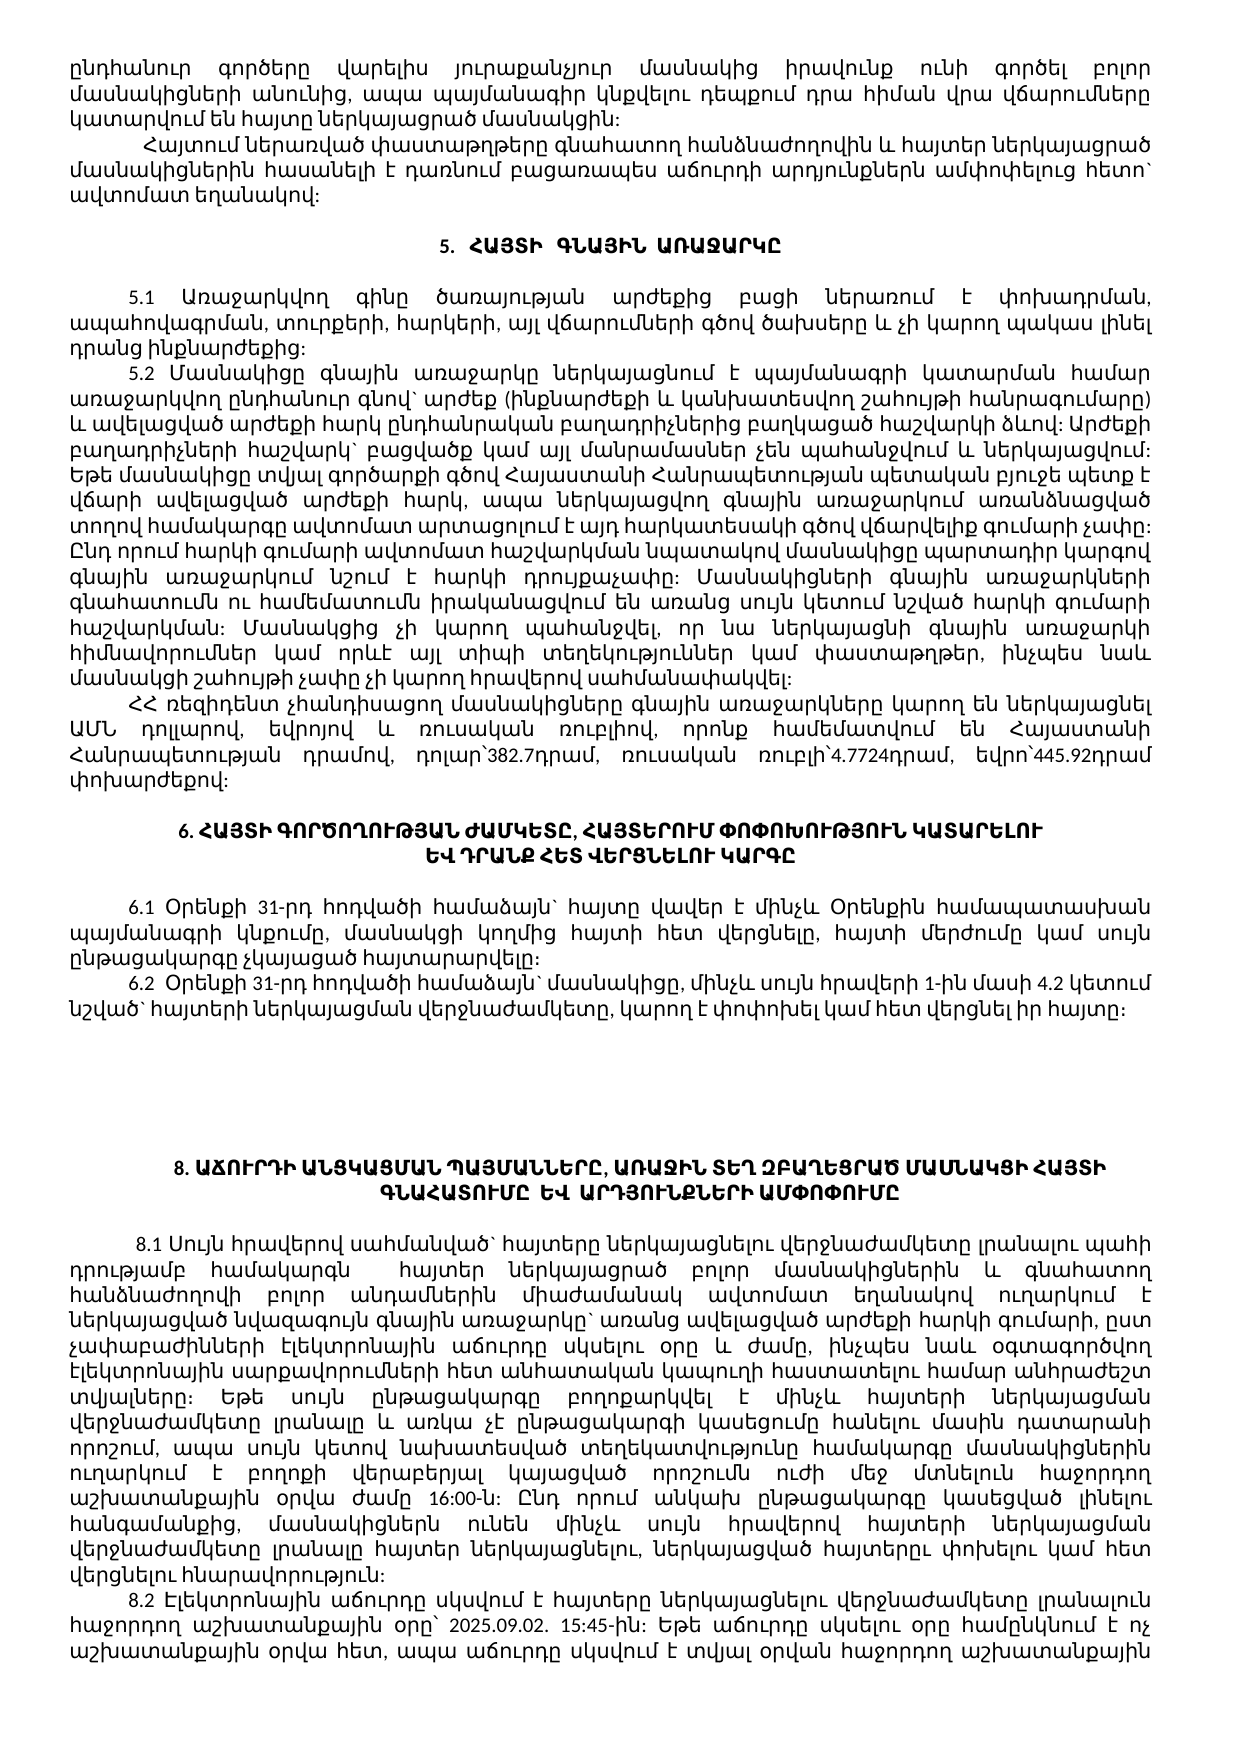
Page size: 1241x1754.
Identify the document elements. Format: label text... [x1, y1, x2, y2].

text 5. ՀԱՅՏԻ ԳՆԱՅԻՆ ԱՌԱՋԱՐԿԸ [69, 233, 1152, 259]
text 8.1 Սույն հրավերով սահմանված` հայտերը ներկայացնելու վերջնաժամկետը լրանալու պահի դրությամբ համակարգն հայտեր ներկայացրած բոլոր մասնակիցներին և գնահատող հանձնաժողովի բոլոր անդամներին միաժամանակ ավտոմատ եղանակով ուղարկում է ներկայացված նվազագույն գնային առաջարկը` առանց ավելացված արժեքի հարկի գումարի, ըստ չափաբաժինների էլեկտրոնային աճուրդը սկսելու օրը և ժամը, ինչպես նաև օգտագործվող էլեկտրոնային սարքավորումների հետ անհատական կապուղի հաստատելու համար անհրաժեշտ տվյալները։ Եթե սույն ընթացակարգը բողոքարկվել է մինչև հայտերի ներկայացման վերջնաժամկետը լրանալը և առկա չէ ընթացակարգի կասեցումը հանելու մասին դատարանի որոշում, ապա սույն կետով նախատեսված տեղեկատվությունը համակարգը մասնակիցներին ուղարկում է բողոքի վերաբերյալ կայացված որոշումն ուժի մեջ մտնելուն հաջորդող աշխատանքային օրվա ժամը 16:00-ն: Ընդ որում անկախ ընթացակարգը կասեցված լինելու հանգամանքից, մասնակիցներն ունեն մինչև սույն հրավերով հայտերի ներկայացման վերջնաժամկետը լրանալը հայտեր ներկայացնելու, ներկայացված հայտերըւ փոխելու կամ հետ վերցնելու հնարավորություն: [69, 1231, 1152, 1587]
text 8. ԱՃՈՒՐԴԻ ԱՆՑԿԱՑՄԱՆ ՊԱՅՄԱՆՆԵՐԸ, ԱՌԱՋԻՆ ՏԵՂ ԶԲԱՂԵՑՐԱԾ ՄԱՍՆԱԿՑԻ ՀԱՅՏԻ [69, 1155, 1152, 1181]
text 6.1 Օրենքի 31-րդ հոդվածի համաձայն` հայտը վավեր է մինչև Օրենքին համապատասխան պայմանագրի կնքումը, մասնակցի կողմից հայտի հետ վերցնելը, հայտի մերժումը կամ սույն ընթացակարգը չկայացած հայտարարվելը։ [69, 894, 1152, 971]
text Հայտում ներառված փաստաթղթերը գնահատող հանձնաժողովին և հայտեր ներկայացրած մասնակիցներին հասանելի է դառնում բացառապես աճուրդի արդյունքներն ամփոփելուց հետո` ավտոմատ եղանակով: [69, 132, 1152, 208]
text 6.2 Օրենքի 31-րդ հոդվածի համաձայն` մասնակիցը, մինչև սույն հրավերի 1-ին մասի 4.2 կետում նշված` հայտերի ներկայացման վերջնաժամկետը, կարող է փոփոխել կամ հետ վերցնել իր հայտը։ [69, 971, 1152, 1021]
text ԳՆԱՀԱՏՈՒՄԸ ԵՎ ԱՐԴՅՈՒՆՔՆԵՐԻ ԱՄՓՈՓՈՒՄԸ [69, 1181, 1152, 1206]
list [69, 56, 1152, 132]
text ԵՎ ԴՐԱՆՔ ՀԵՏ ՎԵՐՑՆԵԼՈՒ ԿԱՐԳԸ [69, 843, 1152, 869]
text 5.1 Առաջարկվող գինը ծառայության արժեքից բացի ներառում է փոխադրման, ապահովագրման, տուրքերի, հարկերի, այլ վճարումների գծով ծախսերը և չի կարող պակաս լինել դրանց ինքնարժեքից: [69, 284, 1152, 361]
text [69, 1587, 1152, 1663]
text 5.2 Մասնակիցը գնային առաջարկը ներկայացնում է պայմանագրի կատարման համար առաջարկվող ընդհանուր գնով` արժեք (ինքնարժեքի և կանխատեսվող շահույթի հանրագումարը) և ավելացված արժեքի հարկ ընդհանրական բաղադրիչներից բաղկացած հաշվարկի ձևով: Արժեքի բաղադրիչների հաշվարկ` բացվածք կամ այլ մանրամասներ չեն պահանջվում և ներկայացվում: Եթե մասնակիցը տվյալ գործարքի գծով Հայաստանի Հանրապետության պետական բյուջե պետք է վճարի ավելացված արժեքի հարկ, ապա ներկայացվող գնային առաջարկում առանձնացված տողով համակարգը ավտոմատ արտացոլում է այդ հարկատեսակի գծով վճարվելիք գումարի չափը: Ընդ որում հարկի գումարի ավտոմատ հաշվարկման նպատակով մասնակիցը պարտադիր կարգով գնային առաջարկում նշում է հարկի դրույքաչափը: Մասնակիցների գնային առաջարկների գնահատումն ու համեմատումն իրականացվում են առանց սույն կետում նշված հարկի գումարի հաշվարկման: Մասնակցից չի կարող պահանջվել, որ նա ներկայացնի գնային առաջարկի հիմնավորումներ կամ որևէ այլ տիպի տեղեկություններ կամ փաստաթղթեր, ինչպես նաև մասնակցի շահույթի չափը չի կարող հրավերով սահմանափակվել: [69, 361, 1152, 691]
text 6. ՀԱՅՏԻ ԳՈՐԾՈՂՈՒԹՅԱՆ ԺԱՄԿԵՏԸ, ՀԱՅՏԵՐՈՒՄ ՓՈՓՈԽՈՒԹՅՈՒՆ ԿԱՏԱՐԵԼՈՒ [69, 818, 1152, 843]
text ՀՀ ռեզիդենտ չհանդիսացող մասնակիցները գնային առաջարկները կարող են ներկայացնել ԱՄՆ դոլլարով, եվրոյով և ռուսական ռուբլիով, որոնք համեմատվում են Հայաստանի Հանրապետության դրամով, դոլար՝382.7դրամ, ռուսական ռուբլի՝4.7724դրամ, եվրո՝445.92դրամ փոխարժեքով: [69, 691, 1152, 793]
